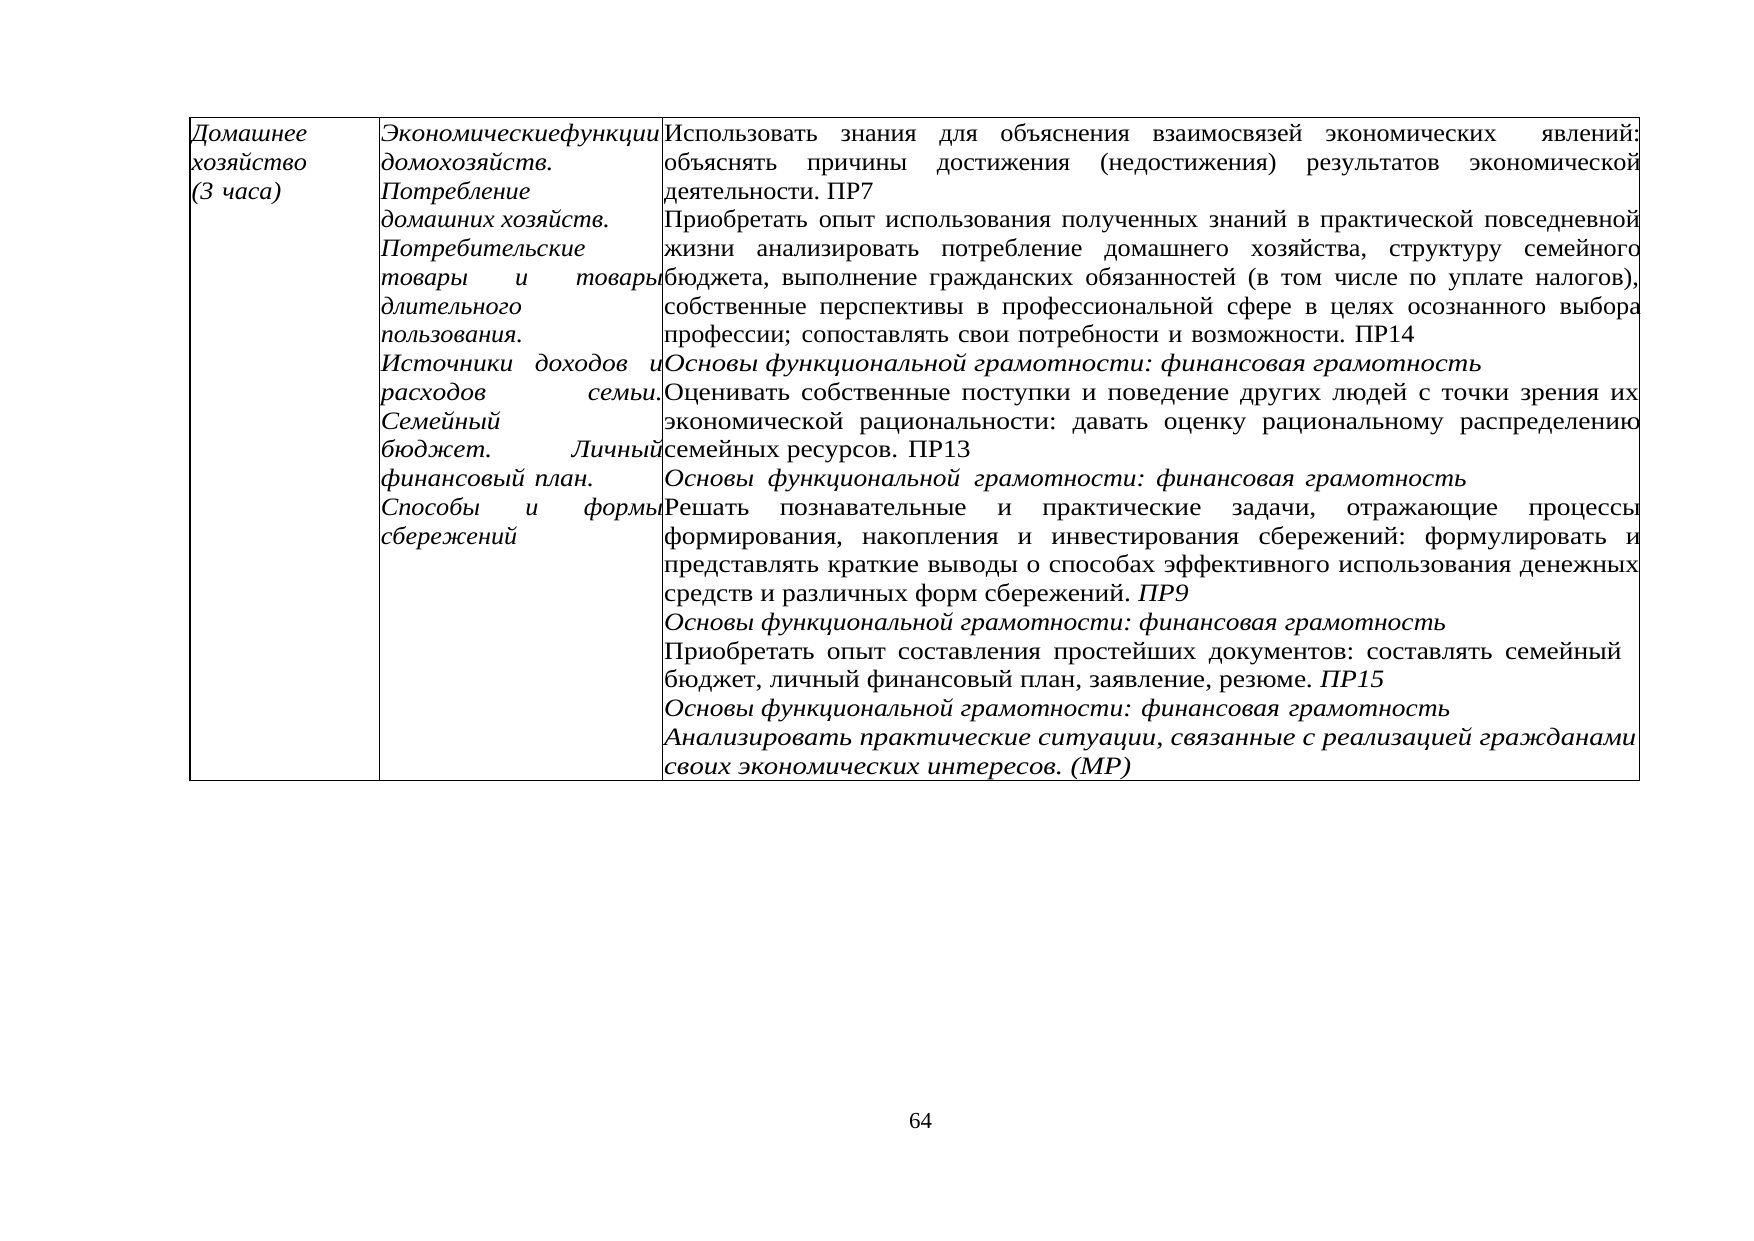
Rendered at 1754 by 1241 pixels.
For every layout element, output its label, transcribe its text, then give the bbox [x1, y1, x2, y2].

table_header Экономическиефункции домохозяйств. Потребление домашних хозяйств. Потребительские товары и товары длительного пользования. Источники доходов и расходов семьи. Семейный бюджет. Личный финансовый план. Способы и формы сбережений [380, 118, 662, 779]
table_header Использовать знания для объяснения взаимосвязей экономических явлений: объяснять причины достижения (недостижения) результатов экономической деятельности. ПР7 Приобретать опыт использования полученных знаний в практической повседневной жизни анализировать потребление домашнего хозяйства, структуру семейного бюджета, выполнение гражданских обязанностей (в том числе по уплате налогов), собственные перспективы в профессиональной сфере в целях осознанного выбора профессии; сопоставлять свои потребности и возможности. ПР14 Основы функциональной грамотности: финансовая грамотность Оценивать собственные поступки и поведение других людей с точки зрения их экономической рациональности: давать оценку рациональному распределению семейных ресурсов. ПР13 Основы функциональной грамотности: финансовая грамотность Решать познавательные и практические задачи, отражающие процессы формирования, накопления и инвестирования сбережений: формулировать и представлять краткие выводы о способах эффективного использования денежных средств и различных форм сбережений. ПР9 Основы функциональной грамотности: финансовая грамотность Приобретать опыт составления простейших документов: составлять семейный бюджет, личный финансовый план, заявление, резюме. ПР15 Основы функциональной грамотности: финансовая грамотность Анализировать практические ситуации, связанные с реализацией гражданами своих экономических интересов. (МР) [663, 118, 1639, 779]
table_header Домашнее хозяйство (3 часа) [191, 118, 379, 779]
